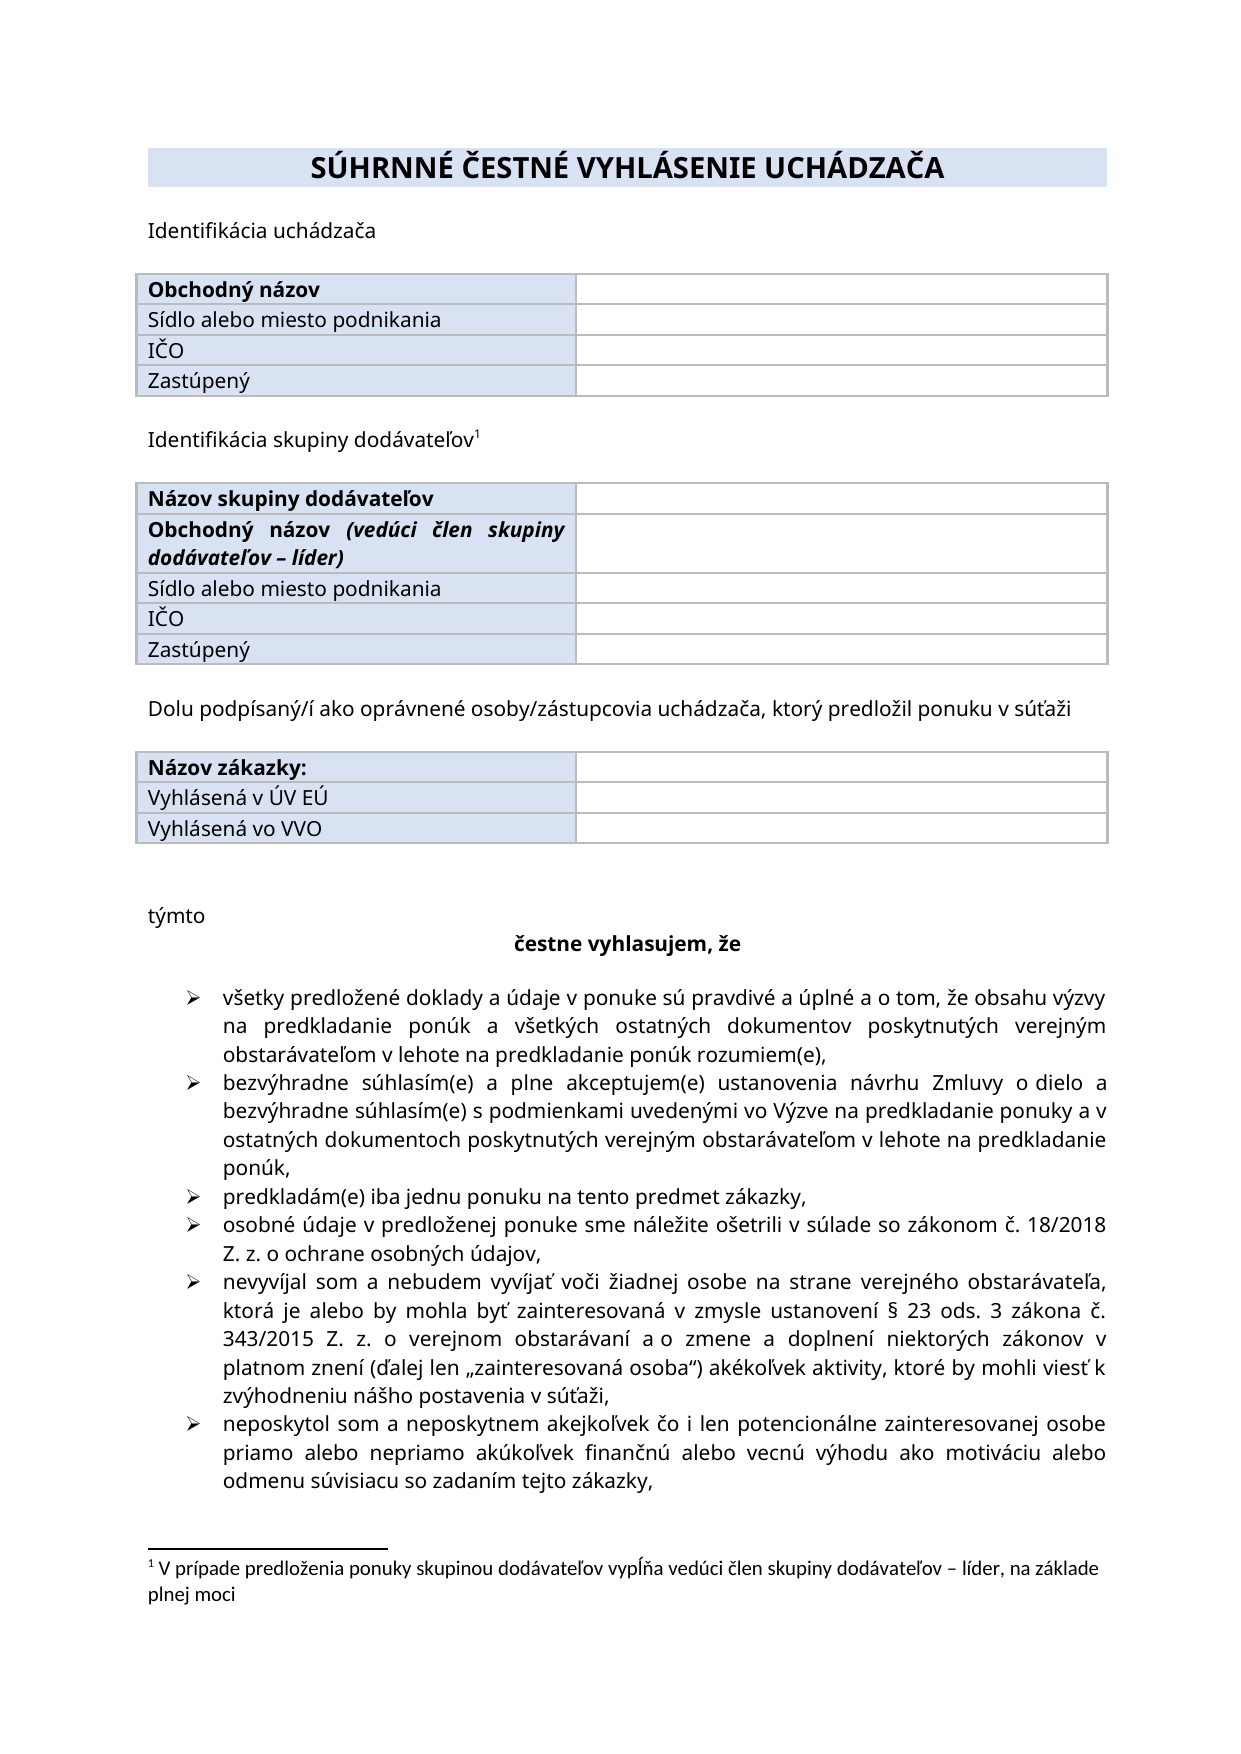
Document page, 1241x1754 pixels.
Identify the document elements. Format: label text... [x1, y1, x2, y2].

list bezvýhradne súhlasím(e) a plne akceptujem(e) ustanovenia návrhu Zmluvy o dielo a bezvýhradne súhlasím(e) s podmienkami uvedenými vo Výzve na predkladanie ponuky a v ostatných dokumentoch poskytnutých verejným obstarávateľom v lehote na predkladanie ponúk, [185, 1068, 1107, 1182]
table_cell IČO [138, 604, 575, 633]
table_cell IČO [138, 336, 575, 364]
table_cell [577, 604, 1106, 633]
list všetky predložené doklady a údaje v ponuke sú pravdivé a úplné a o tom, že obsahu výzvy na predkladanie ponúk a všetkých ostatných dokumentov poskytnutých verejným obstarávateľom v lehote na predkladanie ponúk rozumiem(e), [185, 983, 1107, 1068]
table_cell [577, 336, 1106, 364]
table_cell Zastúpený [138, 635, 575, 663]
table_cell [577, 814, 1106, 842]
table_header Názov zákazky: [138, 753, 575, 781]
list neposkytol som a neposkytnem akejkoľvek čo i len potencionálne zainteresovanej osobe priamo alebo nepriamo akúkoľvek finančnú alebo vecnú výhodu ako motiváciu alebo odmenu súvisiacu so zadaním tejto zákazky, [185, 1409, 1107, 1495]
table_header [577, 753, 1106, 781]
text Identifikácia skupiny dodávateľov [148, 425, 1107, 454]
table_cell Sídlo alebo miesto podnikania [138, 574, 575, 602]
list predkladám(e) iba jednu ponuku na tento predmet zákazky, [185, 1182, 1107, 1210]
table_cell [577, 305, 1106, 334]
list osobné údaje v predloženej ponuke sme náležite ošetrili v súlade so zákonom č. 18/2018 Z. z. o ochrane osobných údajov, [185, 1210, 1107, 1267]
table_cell [577, 635, 1106, 663]
list nevyvíjal som a nebudem vyvíjať voči žiadnej osobe na strane verejného obstarávateľa, ktorá je alebo by mohla byť zainteresovaná v zmysle ustanovení § 23 ods. 3 zákona č. 343/2015 Z. z. o verejnom obstarávaní a o zmene a doplnení niektorých zákonov v platnom znení (ďalej len „zainteresovaná osoba“) akékoľvek aktivity, ktoré by mohli viesť k zvýhodneniu nášho postavenia v súťaži, [185, 1267, 1107, 1409]
text týmto [148, 901, 1107, 929]
table_cell [577, 783, 1106, 812]
table_header Názov skupiny dodávateľov [138, 484, 575, 513]
text Identifikácia uchádzača [148, 216, 1107, 244]
text čestne vyhlasujem, že [148, 929, 1107, 958]
table_header Obchodný názov [138, 275, 575, 303]
table_cell Vyhlásená vo VVO [138, 814, 575, 842]
text súhrnné čestné vyhlásenie uchádzača [148, 148, 1107, 187]
table_cell Vyhlásená v ÚV EÚ [138, 783, 575, 812]
table_cell Sídlo alebo miesto podnikania [138, 305, 575, 334]
table_cell [577, 574, 1106, 602]
table_cell [577, 366, 1106, 395]
table_header [577, 484, 1106, 513]
table_cell Zastúpený [138, 366, 575, 395]
table_header [577, 275, 1106, 303]
table_cell Obchodný názov (vedúci člen skupiny dodávateľov – líder) [138, 515, 575, 572]
table_cell [577, 515, 1106, 572]
text Dolu podpísaný/í ako oprávnené osoby/zástupcovia uchádzača, ktorý predložil ponuku v súťaži [148, 694, 1107, 722]
